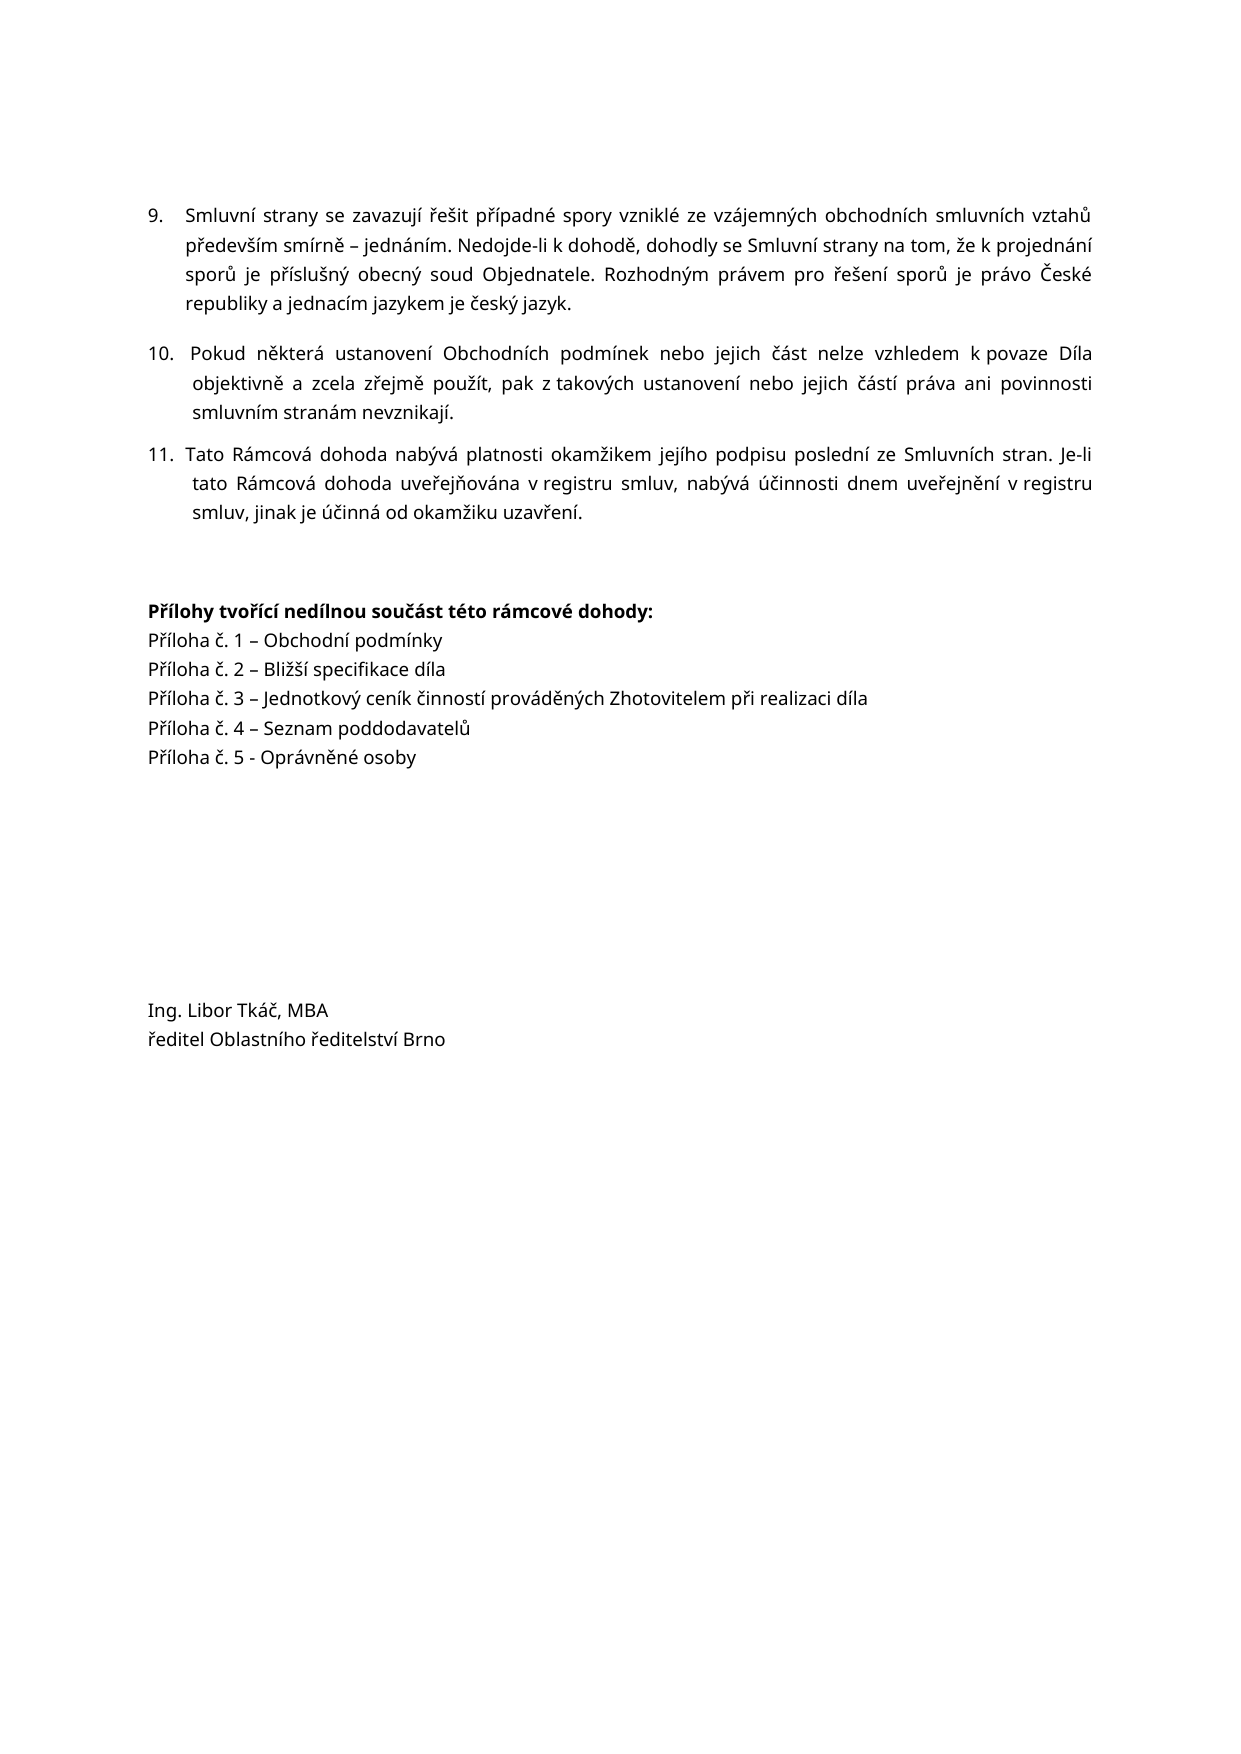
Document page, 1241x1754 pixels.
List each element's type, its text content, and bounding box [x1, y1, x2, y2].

text ředitel Oblastního ředitelství Brno [148, 1027, 1093, 1052]
text Příloha č. 2 – Bližší specifikace díla [148, 656, 1095, 682]
text Příloha č. 4 – Seznam poddodavatelů [148, 715, 1095, 741]
text Příloha č. 3 – Jednotkový ceník činností prováděných Zhotovitelem při realizaci díla [148, 686, 1095, 711]
text Příloha č. 1 – Obchodní podmínky [148, 627, 1095, 653]
list Smluvní strany se zavazují řešit případné spory vzniklé ze vzájemných obchodních smluvních vztahů především smírně – jednáním. Nedojde-li k dohodě, dohodly se Smluvní strany na tom, že k projednání sporů je příslušný obecný soud Objednatele. Rozhodným právem pro řešení sporů je právo České republiky a jednacím jazykem je český jazyk. [148, 203, 1093, 316]
text Příloha č. 5 - Oprávněné osoby [148, 744, 1095, 770]
list Tato Rámcová dohoda nabývá platnosti okamžikem jejího podpisu poslední ze Smluvních stran. Je-li tato Rámcová dohoda uveřejňována v registru smluv, nabývá účinnosti dnem uveřejnění v registru smluv, jinak je účinná od okamžiku uzavření. [148, 441, 1093, 525]
list Pokud některá ustanovení Obchodních podmínek nebo jejich část nelze vzhledem k povaze Díla objektivně a zcela zřejmě použít, pak z takových ustanovení nebo jejich částí práva ani povinnosti smluvním stranám nevznikají. [148, 341, 1093, 424]
text Přílohy tvořící nedílnou součást této rámcové dohody: [148, 598, 1095, 623]
text Ing. Libor Tkáč, MBA [148, 997, 1093, 1023]
